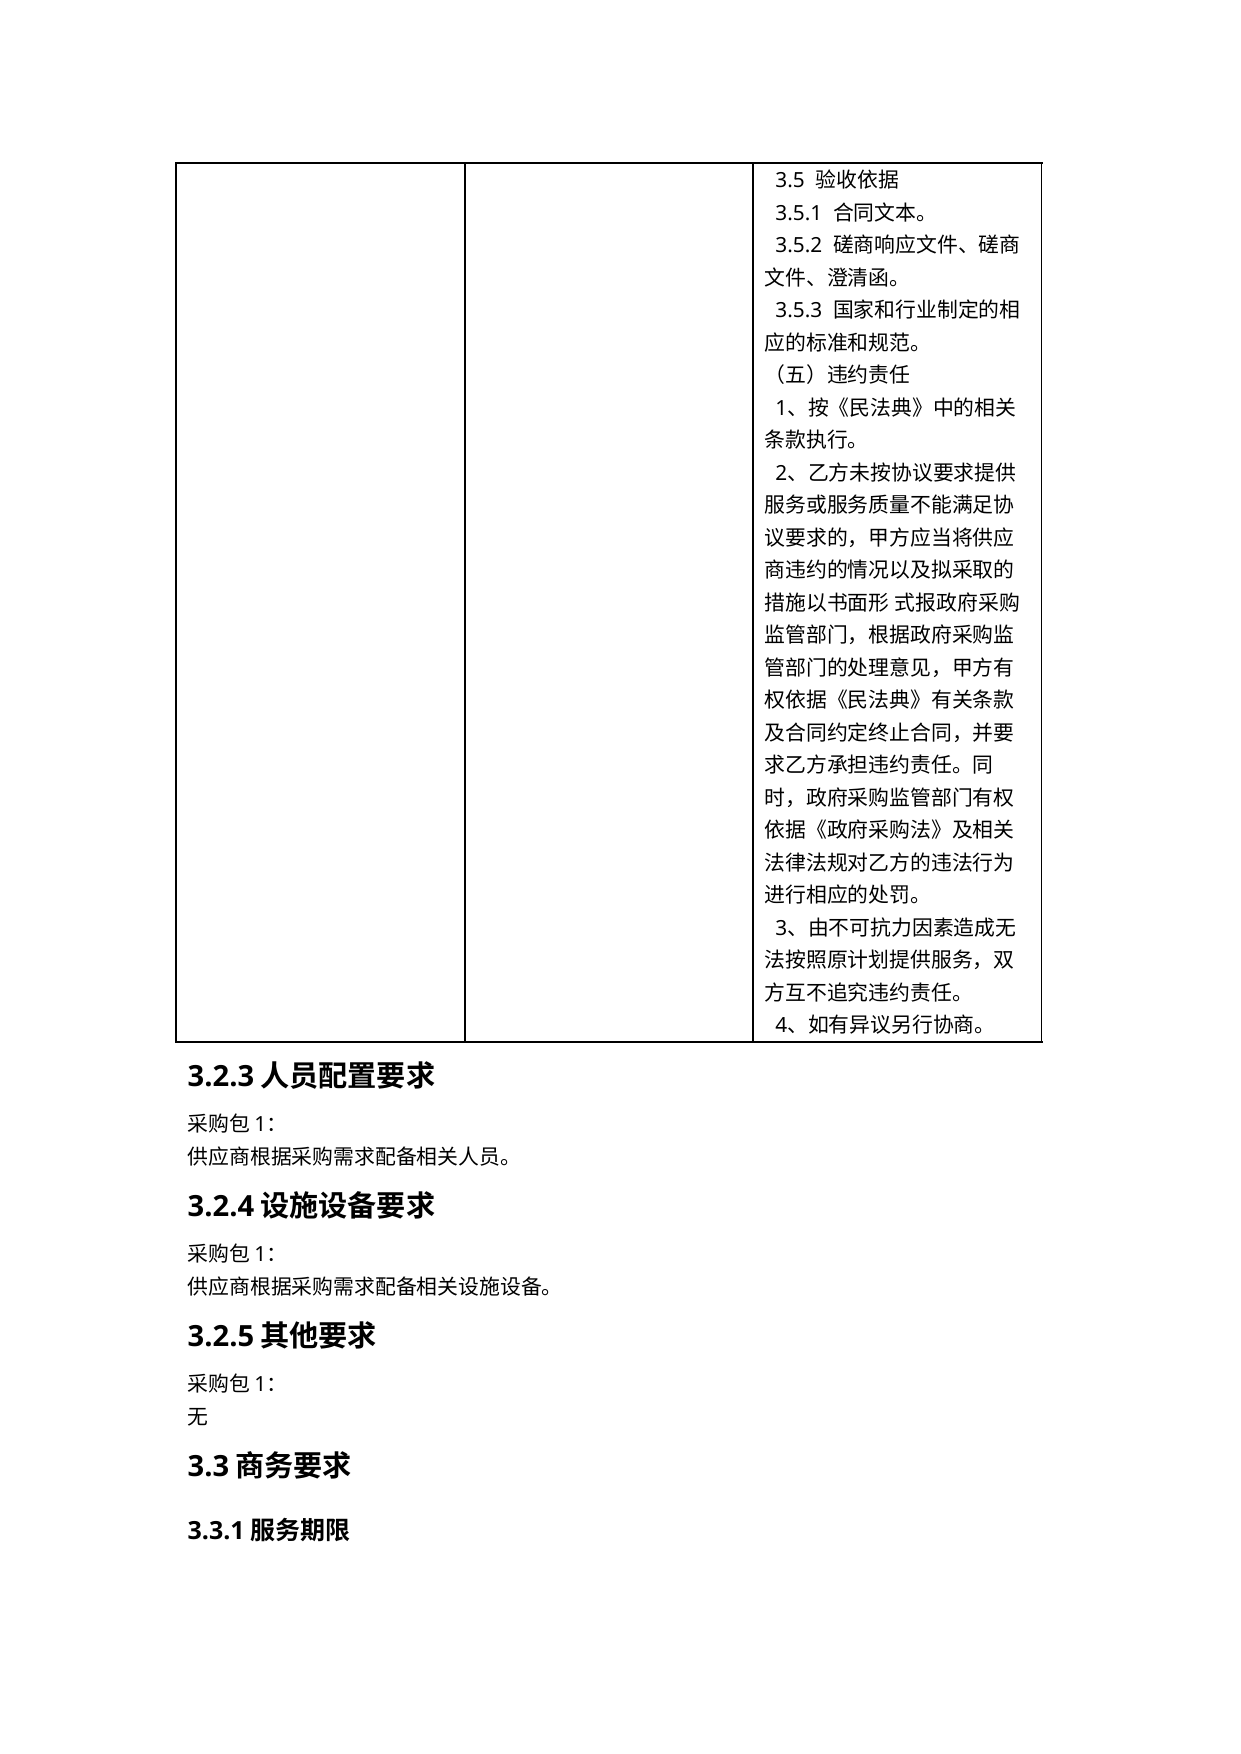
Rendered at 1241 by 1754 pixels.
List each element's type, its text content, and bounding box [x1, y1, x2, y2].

text 3.2.5其他要求 [187, 1303, 1053, 1368]
text 供应商根据采购需求配备相关人员。 [187, 1140, 1053, 1173]
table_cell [754, 164, 1041, 1041]
text 无 [187, 1400, 1053, 1433]
text 3.2.4设施设备要求 [187, 1173, 1053, 1238]
table_cell 6 [177, 164, 464, 1041]
text 采购包1： [187, 1108, 1053, 1140]
text 采购包1： [187, 1368, 1053, 1400]
text 3.2.3人员配置要求 [187, 1043, 1053, 1108]
text 3.3商务要求 [187, 1433, 1053, 1498]
text 3.3.1服务期限 [187, 1498, 1053, 1563]
text 供应商根据采购需求配备相关设施设备。 [187, 1270, 1053, 1303]
text 采购包1： [187, 1238, 1053, 1270]
table_cell [466, 164, 752, 1041]
